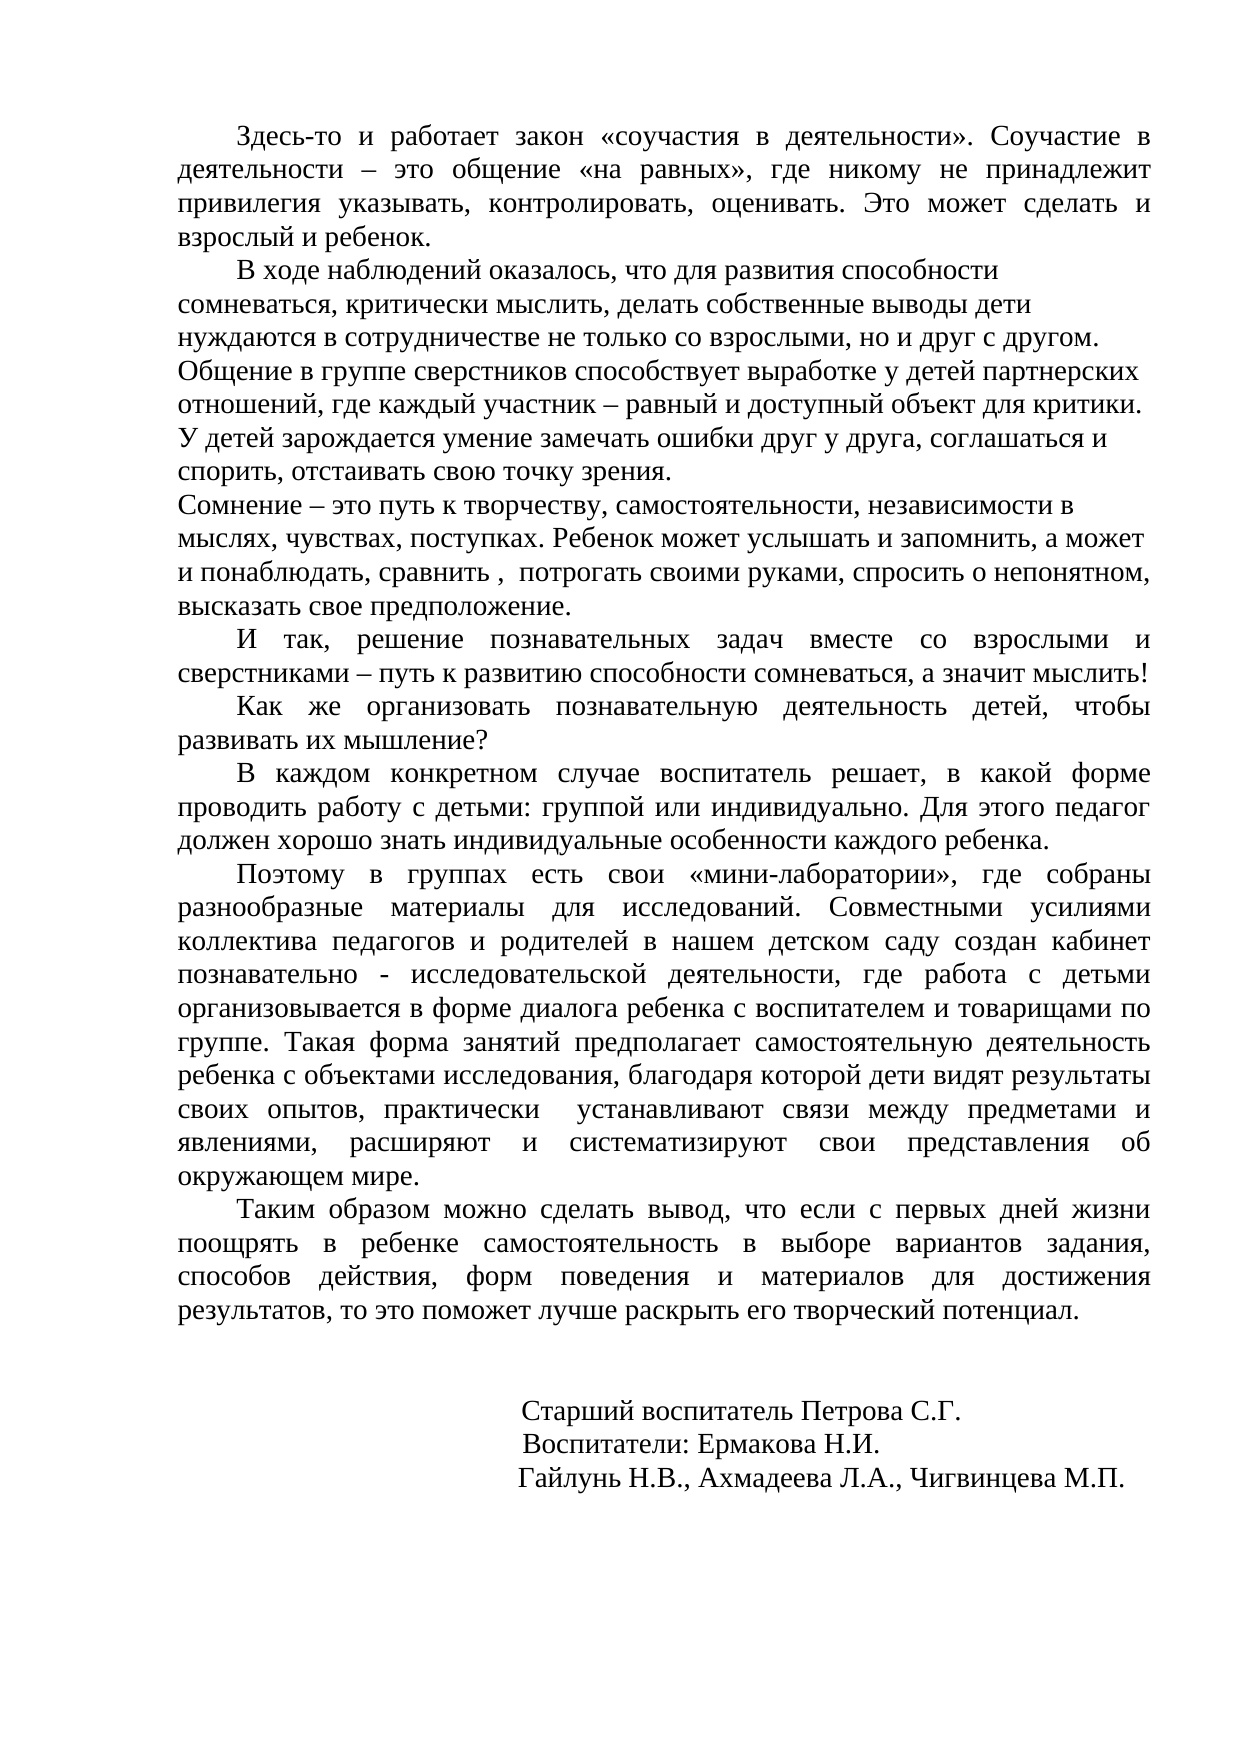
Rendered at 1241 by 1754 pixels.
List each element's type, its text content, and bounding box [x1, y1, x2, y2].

text Таким образом можно сделать вывод, что если с первых дней жизни поощрять в ребенке самостоятельность в выборе вариантов задания, способов действия, форм поведения и материалов для достижения результатов, то это поможет лучше раскрыть его творческий потенциал. [177, 1191, 1152, 1326]
text Как же организовать познавательную деятельность детей, чтобы развивать их мышление? [177, 688, 1152, 755]
text Старший воспитатель Петрова С.Г. [177, 1393, 1152, 1426]
text Гайлунь Н.В., Ахмадеева Л.А., Чигвинцева М.П. [177, 1460, 1152, 1493]
text Поэтому в группах есть свои «мини-лаборатории», где собраны разнообразные материалы для исследований. Совместными усилиями коллектива педагогов и родителей в нашем детском саду создан кабинет познавательно - исследовательской деятельности, где работа с детьми организовывается в форме диалога ребенка с воспитателем и товарищами по группе. Такая форма занятий предполагает самостоятельную деятельность ребенка с объектами исследования, благодаря которой дети видят результаты своих опытов, практически устанавливают связи между предметами и явлениями, расширяют и систематизируют свои представления об окружающем мире. [177, 856, 1152, 1191]
text Воспитатели: Ермакова Н.И. [177, 1426, 1152, 1460]
text Здесь-то и работает закон «соучастия в деятельности». Соучастие в деятельности – это общение «на равных», где никому не принадлежит привилегия указывать, контролировать, оценивать. Это может сделать и взрослый и ребенок. [177, 118, 1152, 252]
text И так, решение познавательных задач вместе со взрослыми и сверстниками – путь к развитию способности сомневаться, а значит мыслить! [177, 621, 1152, 688]
text В ходе наблюдений оказалось, что для развития способности сомневаться, критически мыслить, делать собственные выводы дети нуждаются в сотрудничестве не только со взрослыми, но и друг с другом. Общение в группе сверстников способствует выработке у детей партнерских отношений, где каждый участник – равный и доступный объект для критики. У детей зарождается умение замечать ошибки друг у друга, соглашаться и спорить, отстаивать свою точку зрения. Сомнение – это путь к творчеству, самостоятельности, независимости в мыслях, чувствах, поступках. Ребенок может услышать и запомнить, а может и понаблюдать, сравнить , потрогать своими руками, спросить о непонятном, высказать свое предположение. [177, 252, 1152, 621]
text В каждом конкретном случае воспитатель решает, в какой форме проводить работу с детьми: группой или индивидуально. Для этого педагог должен хорошо знать индивидуальные особенности каждого ребенка. [177, 755, 1152, 856]
